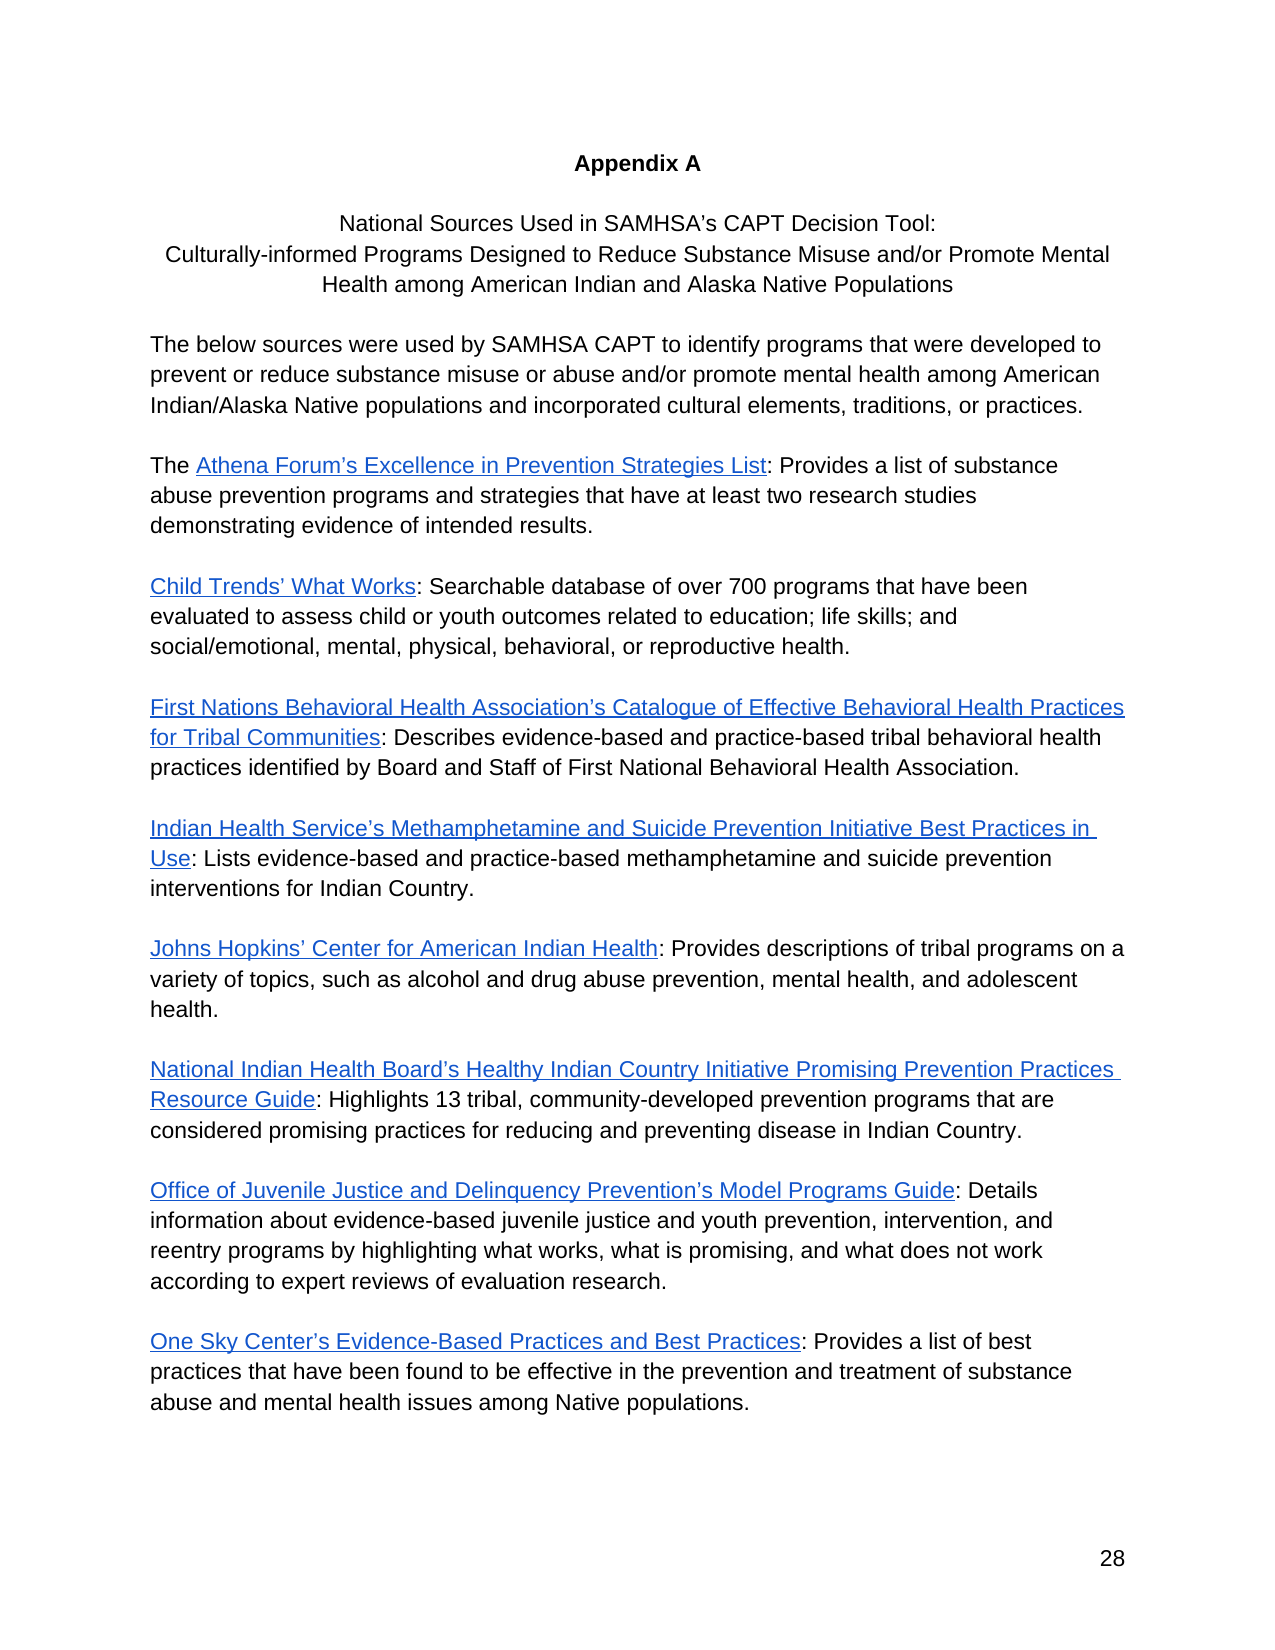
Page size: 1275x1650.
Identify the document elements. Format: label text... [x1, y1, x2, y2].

text Johns Hopkins’ Center for American Indian Health: Provides descriptions of tribal programs on a variety of topics, such as alcohol and drug abuse prevention, mental health, and adolescent health. [150, 935, 1125, 1022]
text First Nations Behavioral Health Association’s Catalogue of Effective Behavioral Health Practices for Tribal Communities: Describes evidence-based and practice-based tribal behavioral health practices identified by Board and Staff of First National Behavioral Health Association. [150, 718, 1125, 781]
text The below sources were used by SAMHSA CAPT to identify programs that were developed to prevent or reduce substance misuse or abuse and/or promote mental health among American Indian/Alaska Native populations and incorporated cultural elements, traditions, or practices. [150, 331, 1125, 418]
text One Sky Center’s Evidence-Based Practices and Best Practices: Provides a list of best practices that have been found to be effective in the prevention and treatment of substance abuse and mental health issues among Native populations. [150, 1328, 1125, 1415]
text Appendix A [150, 150, 1125, 176]
text National Sources Used in SAMHSA’s CAPT Decision Tool: [150, 210, 1125, 237]
text Culturally-informed Programs Designed to Reduce Substance Misuse and/or Promote Mental Health among American Indian and Alaska Native Populations [150, 241, 1125, 297]
text First Nations Behavioral Health Association’s Catalogue of Effective Behavioral Health Practices for Tribal Communities: Describes evidence-based and practice-based tribal behavioral health practices identified by Board and Staff of First National Behavioral Health Association. [150, 694, 1125, 716]
text Indian Health Service’s Methamphetamine and Suicide Prevention Initiative Best Practices in Use: Lists evidence-based and practice-based methamphetamine and suicide prevention interventions for Indian Country. [150, 814, 1125, 901]
text Child Trends’ What Works: Searchable database of over 700 programs that have been evaluated to assess child or youth outcomes related to education; life skills; and social/emotional, mental, physical, behavioral, or reproductive health. [150, 573, 1125, 660]
text National Indian Health Board’s Healthy Indian Country Initiative Promising Prevention Practices Resource Guide: Highlights 13 tribal, community-developed prevention programs that are considered promising practices for reducing and preventing disease in Indian Country. [150, 1056, 1125, 1143]
text Office of Juvenile Justice and Delinquency Prevention’s Model Programs Guide: Details information about evidence-based juvenile justice and youth prevention, intervention, and reentry programs by highlighting what works, what is promising, and what does not work according to expert reviews of evaluation research. [150, 1177, 1125, 1294]
text The Athena Forum’s Excellence in Prevention Strategies List: Provides a list of substance abuse prevention programs and strategies that have at least two research studies demonstrating evidence of intended results. [150, 452, 1125, 539]
